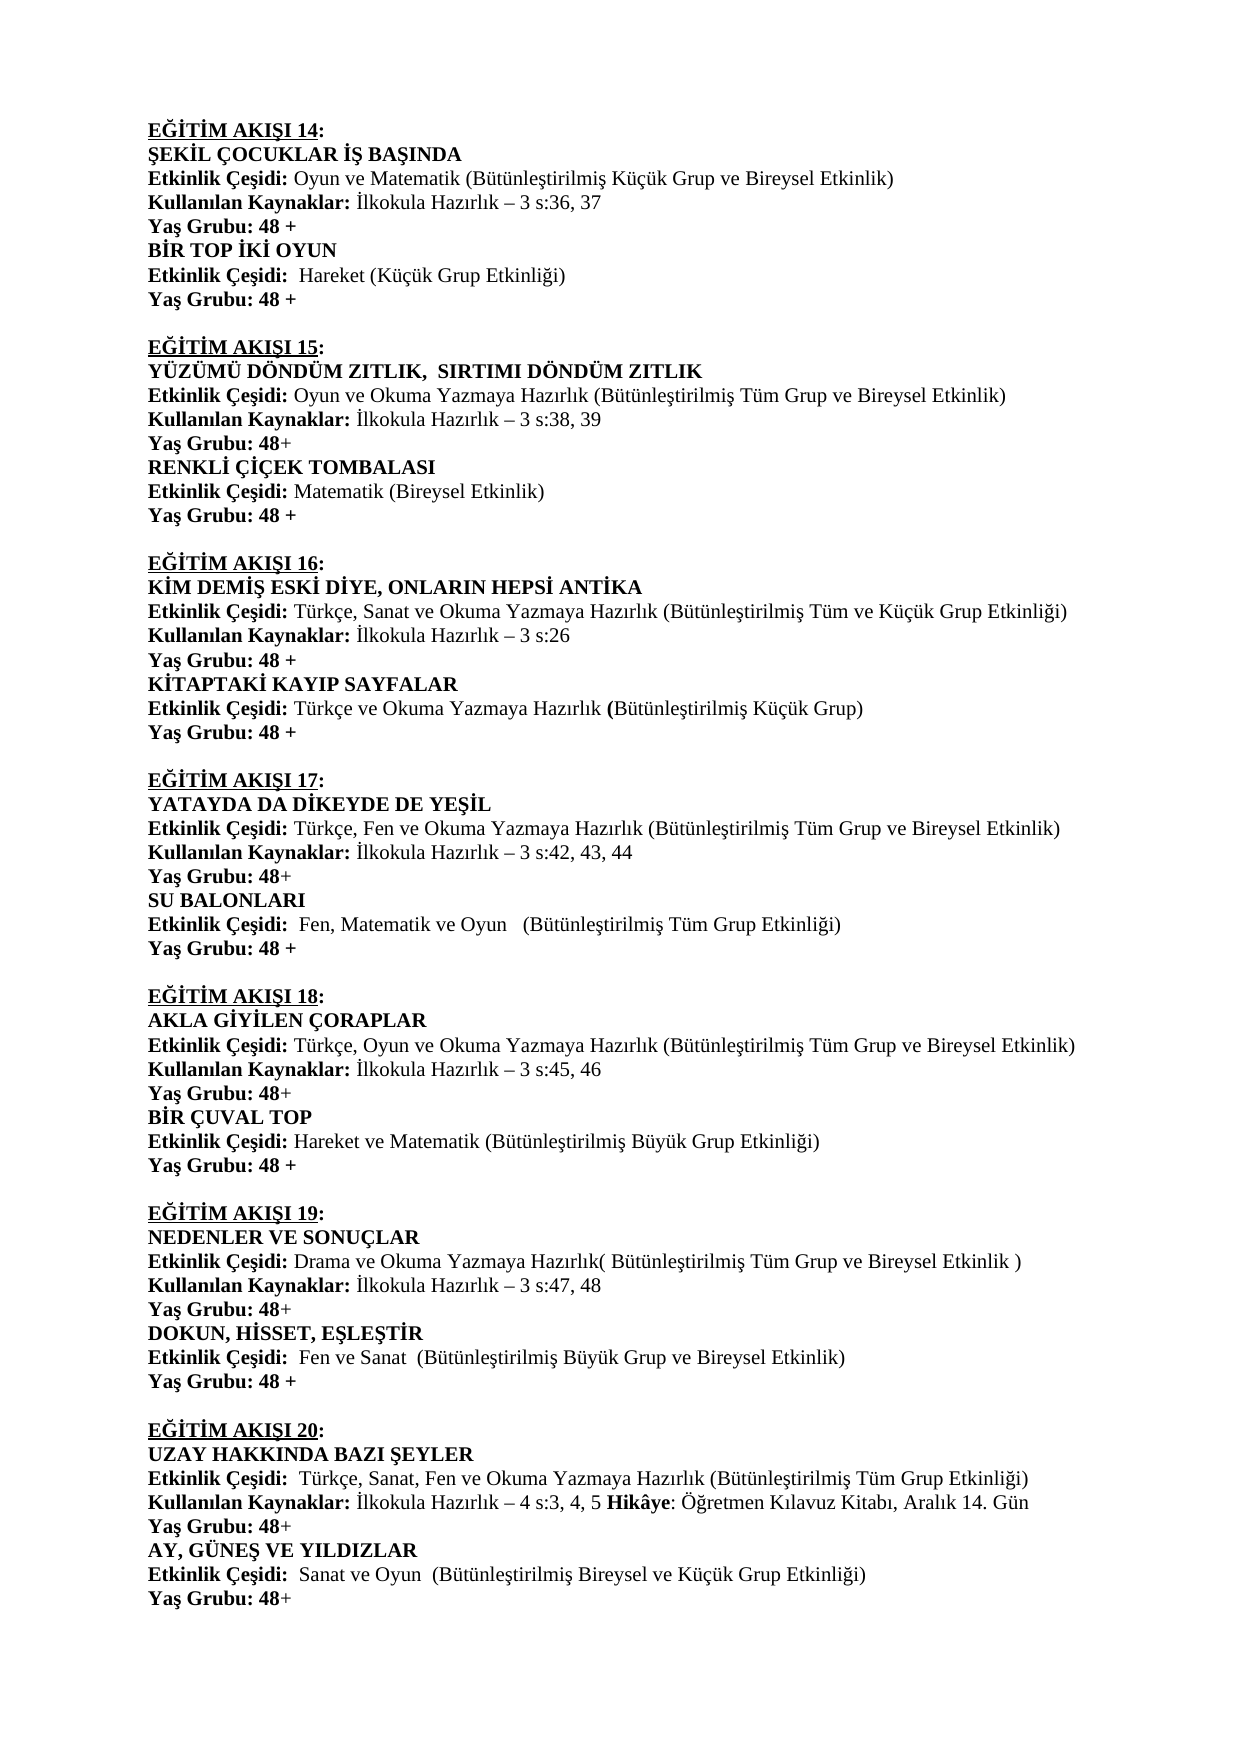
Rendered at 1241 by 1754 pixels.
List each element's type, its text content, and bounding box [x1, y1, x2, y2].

text Etkinlik Çeşidi: Türkçe, Fen ve Okuma Yazmaya Hazırlık (Bütünleştirilmiş Tüm Grup ve Bireysel Etkinlik) [148, 816, 1092, 840]
text Etkinlik Çeşidi: Türkçe, Sanat ve Okuma Yazmaya Hazırlık (Bütünleştirilmiş Tüm ve Küçük Grup Etkinliği) [148, 599, 1092, 623]
text Yaş Grubu: 48+ [148, 1297, 1092, 1321]
text EĞİTİM AKIŞI 20: [148, 1417, 1092, 1442]
text Etkinlik Çeşidi: Drama ve Okuma Yazmaya Hazırlık( Bütünleştirilmiş Tüm Grup ve Bireysel Etkinlik ) [148, 1249, 1092, 1273]
text Kullanılan Kaynaklar: İlkokula Hazırlık – 3 s:38, 39 [148, 407, 1092, 431]
text YÜZÜMÜ DÖNDÜM ZITLIK, SIRTIMI DÖNDÜM ZITLIK [148, 359, 1092, 383]
text EĞİTİM AKIŞI 18: [148, 984, 1092, 1008]
text Etkinlik Çeşidi: Fen, Matematik ve Oyun (Bütünleştirilmiş Tüm Grup Etkinliği) [148, 912, 1092, 936]
text Yaş Grubu: 48 + [148, 720, 1092, 744]
text Kullanılan Kaynaklar: İlkokula Hazırlık – 3 s:45, 46 [148, 1057, 1092, 1081]
text NEDENLER VE SONUÇLAR [148, 1225, 1092, 1249]
text AKLA GİYİLEN ÇORAPLAR [148, 1008, 1092, 1032]
text EĞİTİM AKIŞI 16: [148, 551, 1092, 575]
text KİM DEMİŞ ESKİ DİYE, ONLARIN HEPSİ ANTİKA [148, 575, 1092, 599]
text UZAY HAKKINDA BAZI ŞEYLER [148, 1442, 1092, 1466]
text Kullanılan Kaynaklar: İlkokula Hazırlık – 4 s:3, 4, 5 Hikâye: Öğretmen Kılavuz Kitabı, Aralık 14. Gün [148, 1490, 1092, 1514]
text Yaş Grubu: 48 + [148, 1153, 1092, 1177]
text Etkinlik Çeşidi: Türkçe ve Okuma Yazmaya Hazırlık (Bütünleştirilmiş Küçük Grup) [148, 696, 1092, 720]
text EĞİTİM AKIŞI 17: [148, 768, 1092, 792]
text Yaş Grubu: 48 + [148, 936, 1092, 960]
text Yaş Grubu: 48+ [148, 1586, 1092, 1610]
text Yaş Grubu: 48 + [148, 503, 1092, 527]
text EĞİTİM AKIŞI 15: [148, 335, 1092, 359]
text BİR ÇUVAL TOP [148, 1105, 1092, 1129]
text Kullanılan Kaynaklar: İlkokula Hazırlık – 3 s:26 [148, 623, 1092, 647]
text EĞİTİM AKIŞI 19: [148, 1201, 1092, 1225]
text Etkinlik Çeşidi: Hareket (Küçük Grup Etkinliği) [148, 262, 1092, 287]
text BİR TOP İKİ OYUN [148, 238, 1092, 262]
text Kullanılan Kaynaklar: İlkokula Hazırlık – 3 s:47, 48 [148, 1273, 1092, 1297]
text Etkinlik Çeşidi: Fen ve Sanat (Bütünleştirilmiş Büyük Grup ve Bireysel Etkinlik) [148, 1345, 1092, 1369]
text EĞİTİM AKIŞI 14: [148, 118, 1092, 142]
text Yaş Grubu: 48 + [148, 287, 1092, 311]
text Etkinlik Çeşidi: Oyun ve Matematik (Bütünleştirilmiş Küçük Grup ve Bireysel Etkinlik) [148, 166, 1092, 190]
text ŞEKİL ÇOCUKLAR İŞ BAŞINDA [148, 142, 1092, 166]
text Yaş Grubu: 48+ [148, 1514, 1092, 1538]
text Yaş Grubu: 48 + [148, 1369, 1092, 1393]
text Etkinlik Çeşidi: Oyun ve Okuma Yazmaya Hazırlık (Bütünleştirilmiş Tüm Grup ve Bireysel Etkinlik) [148, 383, 1092, 407]
text RENKLİ ÇİÇEK TOMBALASI [148, 455, 1092, 479]
text Etkinlik Çeşidi: Türkçe, Sanat, Fen ve Okuma Yazmaya Hazırlık (Bütünleştirilmiş Tüm Grup Etkinliği) [148, 1466, 1092, 1490]
text Etkinlik Çeşidi: Sanat ve Oyun (Bütünleştirilmiş Bireysel ve Küçük Grup Etkinliği) [148, 1562, 1092, 1586]
text Etkinlik Çeşidi: Hareket ve Matematik (Bütünleştirilmiş Büyük Grup Etkinliği) [148, 1129, 1092, 1153]
text KİTAPTAKİ KAYIP SAYFALAR [148, 672, 1092, 696]
text Yaş Grubu: 48+ [148, 1081, 1092, 1105]
text YATAYDA DA DİKEYDE DE YEŞİL [148, 792, 1092, 816]
text Etkinlik Çeşidi: Türkçe, Oyun ve Okuma Yazmaya Hazırlık (Bütünleştirilmiş Tüm Grup ve Bireysel Etkinlik) [148, 1032, 1092, 1057]
text Kullanılan Kaynaklar: İlkokula Hazırlık – 3 s:36, 37 [148, 190, 1092, 214]
text DOKUN, HİSSET, EŞLEŞTİR [148, 1321, 1092, 1345]
text Yaş Grubu: 48 + [148, 647, 1092, 672]
text Etkinlik Çeşidi: Matematik (Bireysel Etkinlik) [148, 479, 1092, 503]
text Yaş Grubu: 48+ [148, 431, 1092, 455]
text SU BALONLARI [148, 888, 1092, 912]
text Kullanılan Kaynaklar: İlkokula Hazırlık – 3 s:42, 43, 44 [148, 840, 1092, 864]
text AY, GÜNEŞ VE YILDIZLAR [148, 1538, 1092, 1562]
text Yaş Grubu: 48+ [148, 864, 1092, 888]
text Yaş Grubu: 48 + [148, 214, 1092, 238]
